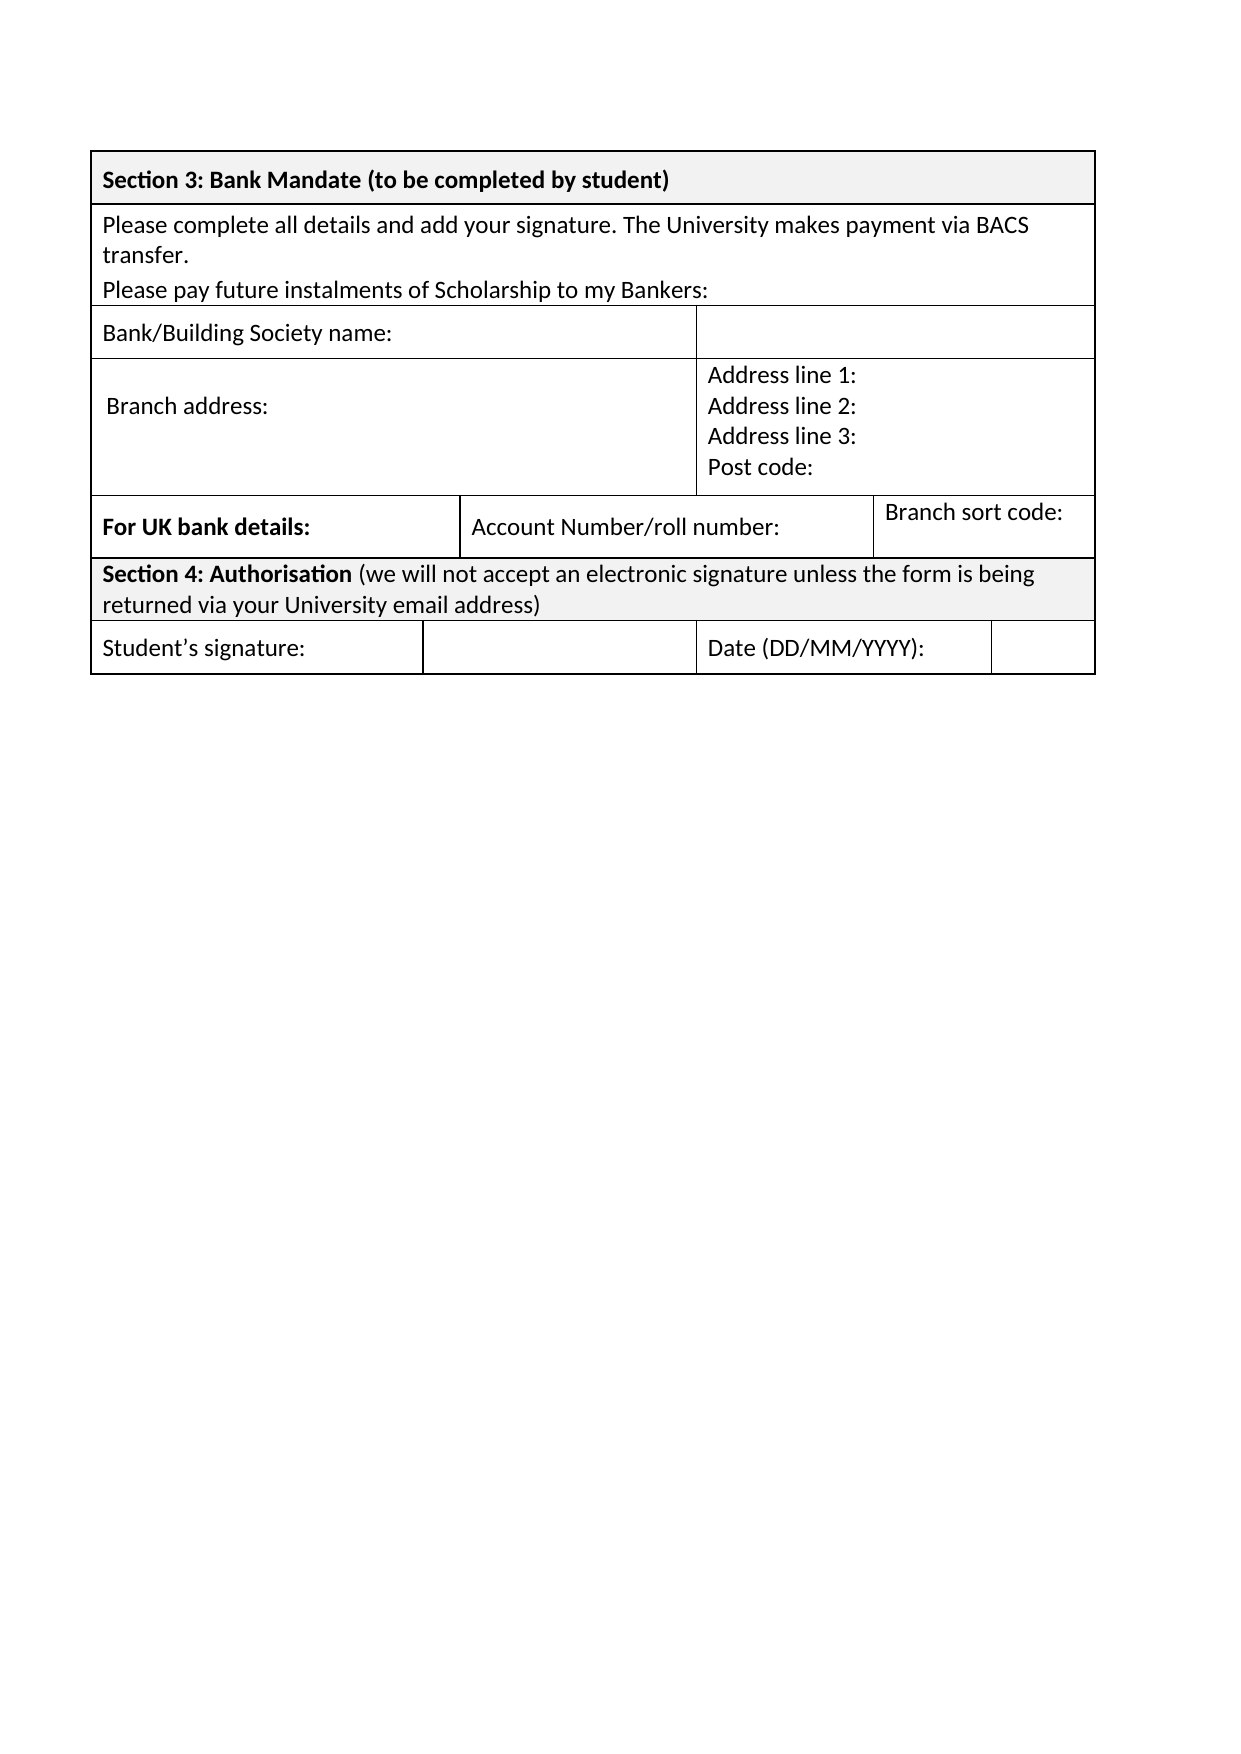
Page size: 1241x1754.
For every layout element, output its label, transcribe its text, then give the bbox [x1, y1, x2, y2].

table_cell Branch sort code: [874, 496, 1094, 557]
table_cell Bank/Building Society name: [92, 306, 696, 358]
table_cell Section 4: Authorisation (we will not accept an electronic signature unless the form is being returned via your University email address) [92, 559, 1094, 620]
table_cell Branch address: [92, 359, 696, 494]
table_cell [424, 621, 696, 673]
table_header Section 3: Bank Mandate (to be completed by student) [92, 152, 1094, 203]
table_cell For UK bank details: [92, 496, 459, 557]
table_cell Student’s signature: [92, 621, 422, 673]
table_cell Please complete all details and add your signature. The University makes payment via BACS transfer. Please pay future instalments of Scholarship to my Bankers: [92, 205, 1094, 304]
table_cell Account Number/roll number: [461, 496, 873, 557]
table_cell [992, 621, 1094, 673]
table_cell [697, 306, 1094, 358]
table_cell Date (DD/MM/YYYY): [697, 621, 991, 673]
table_cell Address line 1: Address line 2: Address line 3: Post code: [697, 359, 1094, 494]
